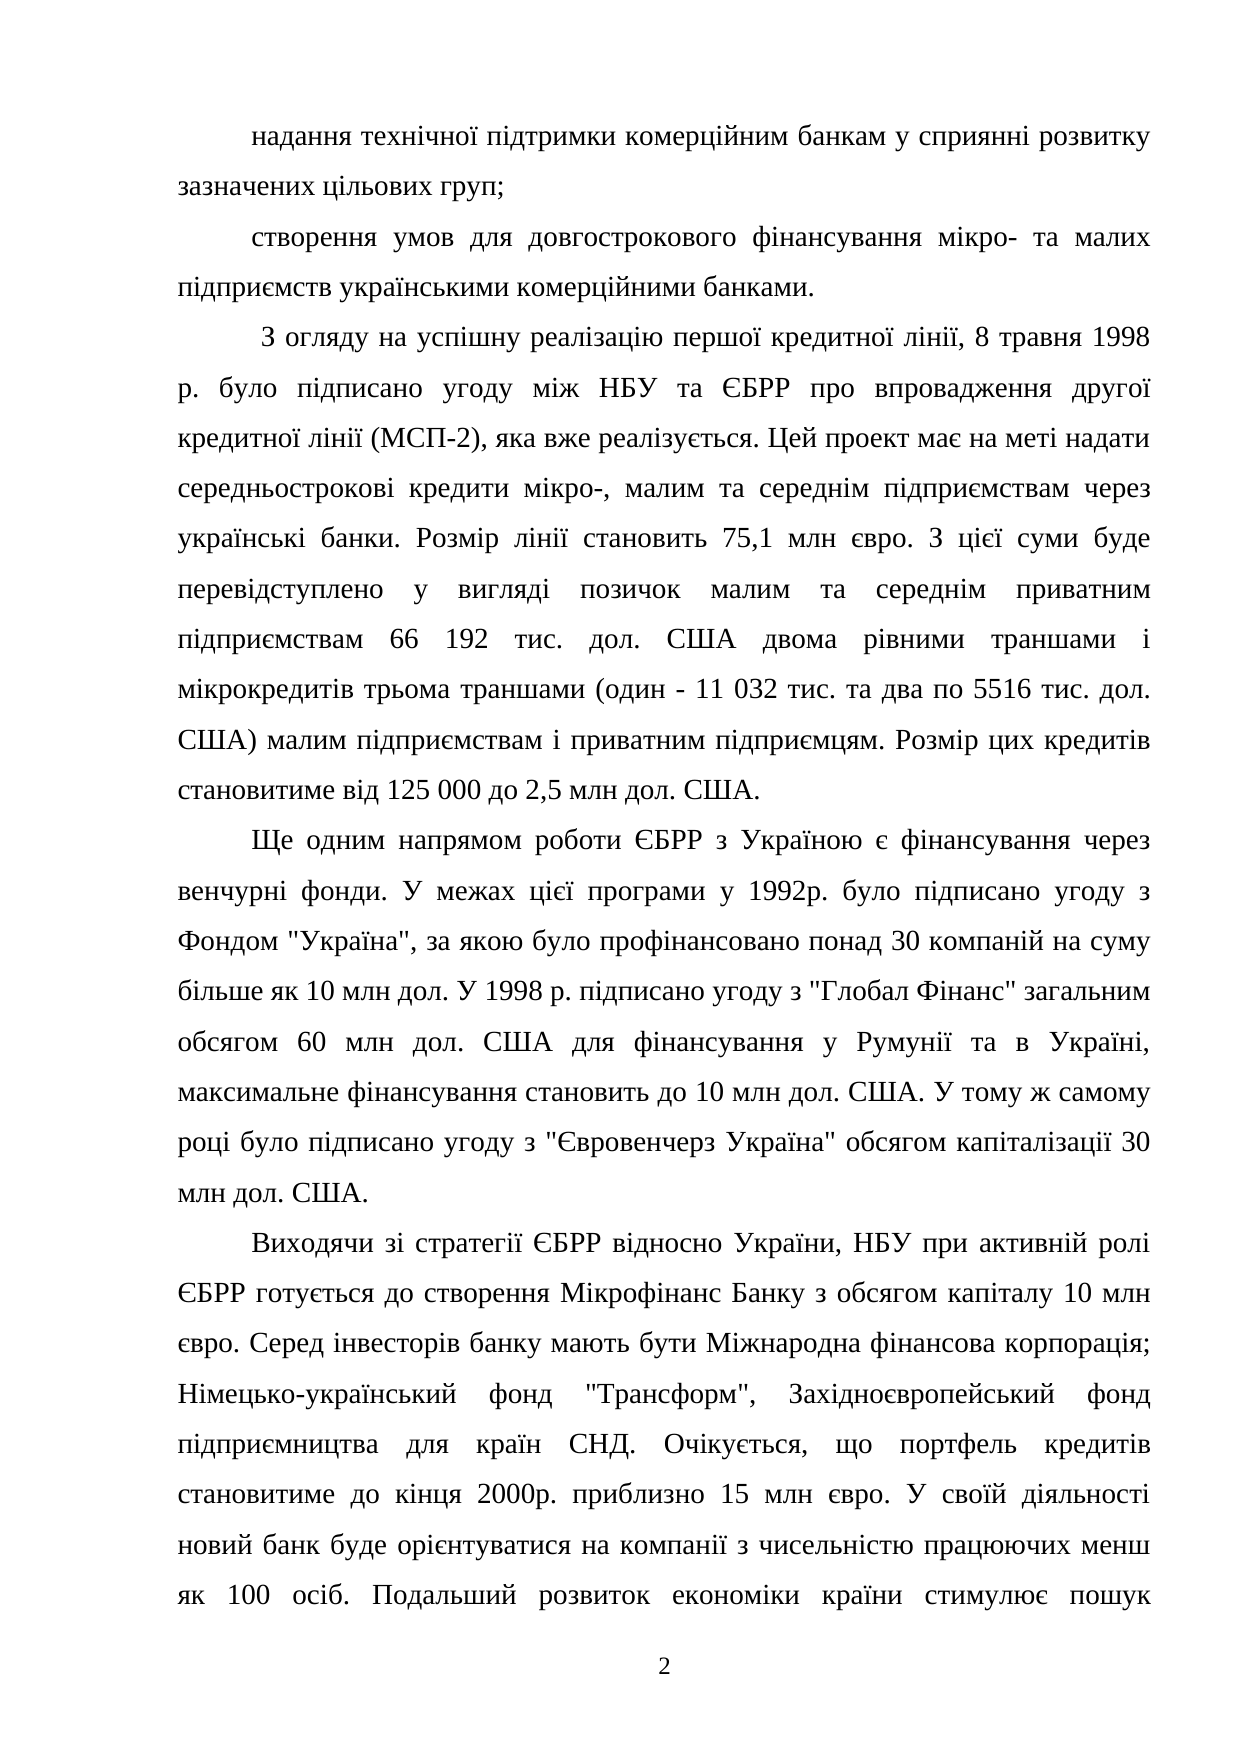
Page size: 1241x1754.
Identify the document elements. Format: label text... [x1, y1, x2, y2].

text Ще одним напрямом роботи ЄБРР з Україною є фінансування через венчурні фонди. У межах цієї програми у 1992р. було підписано угоду з Фондом "Україна", за якою було профінансовано понад 30 компаній на суму більше як 10 млн дол. У 1998 р. підписано угоду з "Глобал Фінанс" загальним обсягом 60 млн дол. США для фінансування у Румунії та в Україні, максимальне фінансування становить до 10 млн дол. США. У тому ж самому році було підписано угоду з "Євровенчерз Україна" обсягом капіталізації 30 млн дол. США. [177, 822, 1152, 1208]
text створення умов для довгострокового фінансування мікро- та малих підприємств українськими комерційними банками. [177, 219, 1152, 303]
text надання технічної підтримки комерційним банкам у сприянні розвитку зазначених цільових груп; [177, 118, 1152, 202]
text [177, 1225, 1152, 1611]
text З огляду на успішну реалізацію першої кредитної лінії, 8 травня 1998 р. було підписано угоду між НБУ та ЄБРР про впровадження другої кредитної лінії (МСП-2), яка вже реалізується. Цей проект має на меті надати середньострокові кредити мікро-, малим та середнім підприємствам через українські банки. Розмір лінії становить 75,1 млн євро. З цієї суми буде перевідступлено у вигляді позичок малим та середнім приватним підприємствам 66 192 тис. дол. США двома рівними траншами і мікрокредитів трьома траншами (один - 11 032 тис. та два по 5516 тис. дол. США) малим підприємствам і приватним підприємцям. Розмір цих кредитів становитиме від 125 000 до 2,5 млн дол. США. [177, 319, 1152, 806]
